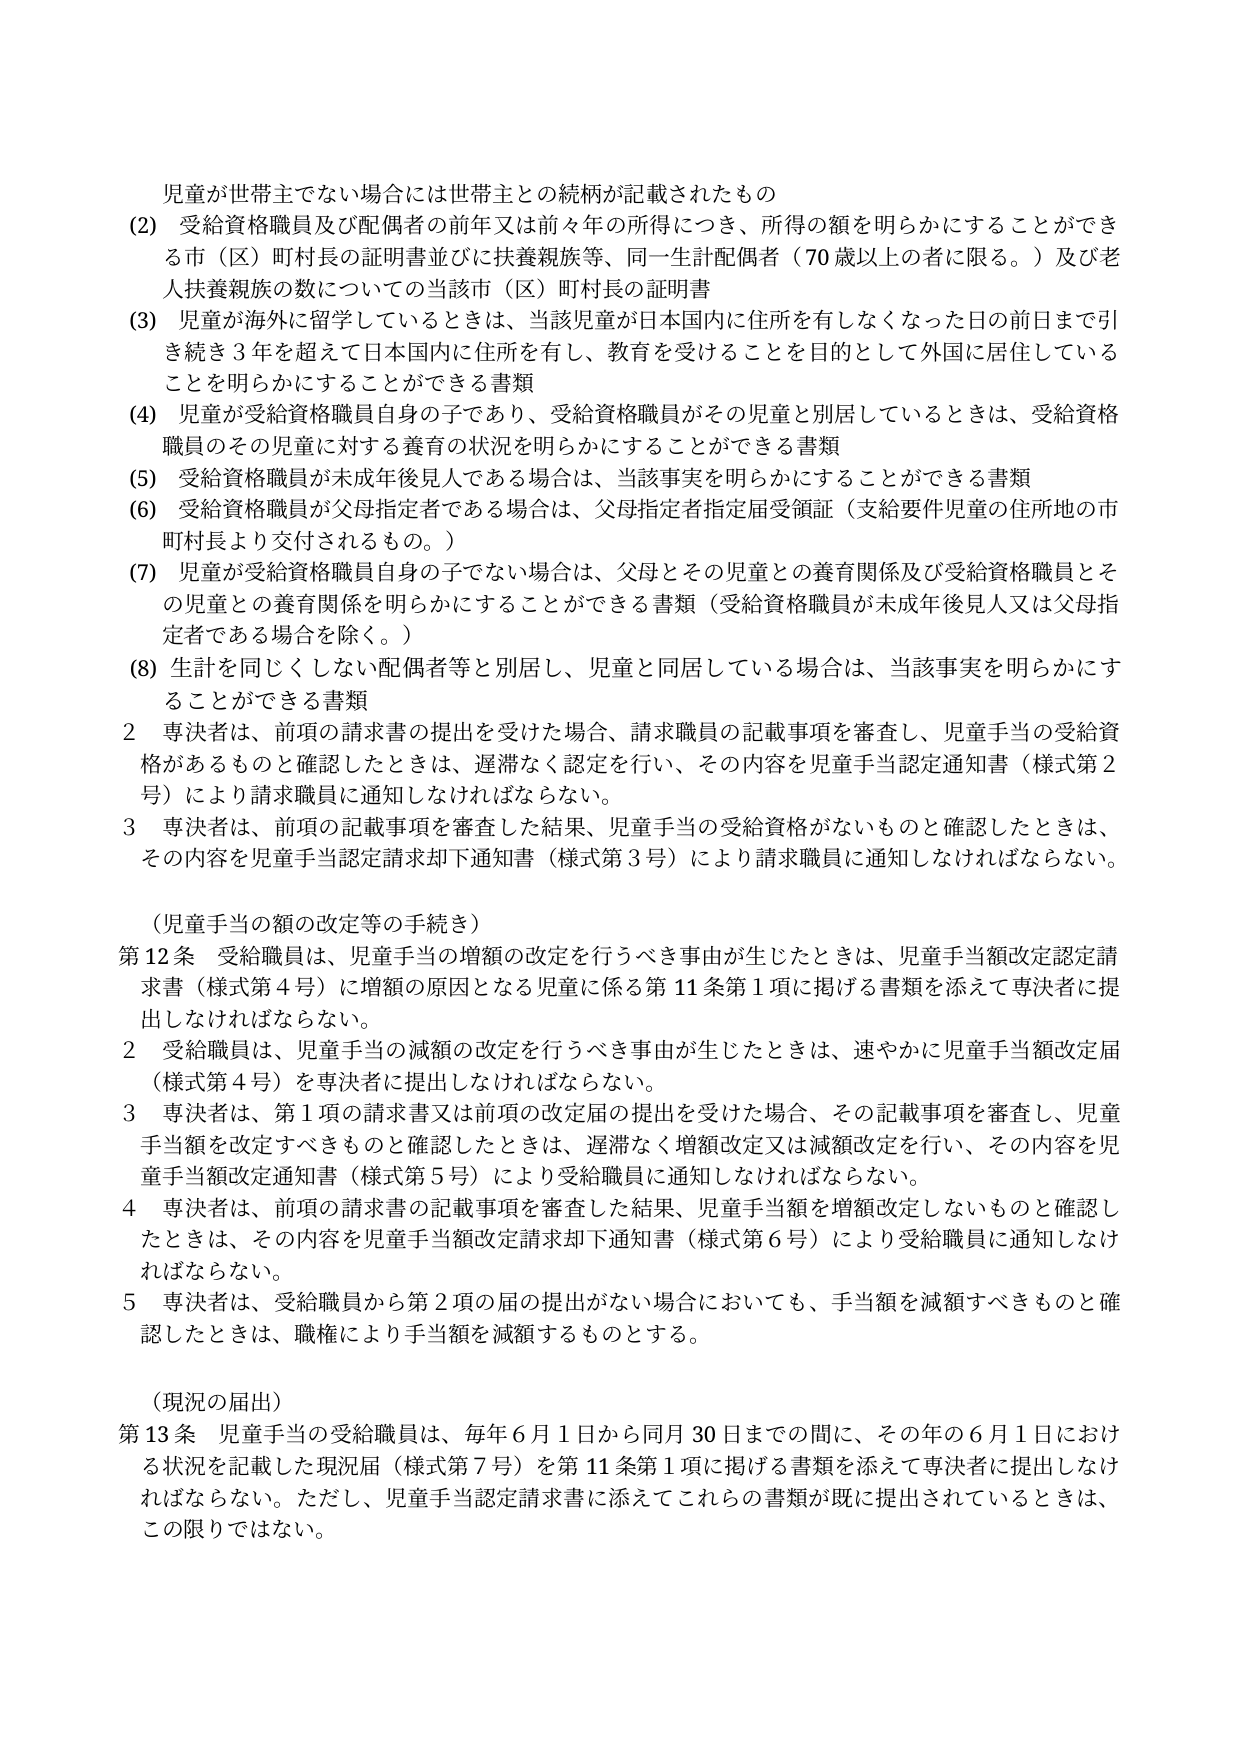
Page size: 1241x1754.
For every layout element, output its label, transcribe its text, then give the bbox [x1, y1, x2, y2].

text ４ 専決者は、前項の請求書の記載事項を審査した結果、児童手当額を増額改定しないものと確認したときは、その内容を児童手当額改定請求却下通知書（様式第６号）により受給職員に通知しなければならない。 [118, 1191, 1122, 1285]
list (7) 児童が受給資格職員自身の子でない場合は、父母とその児童との養育関係及び受給資格職員とその児童との養育関係を明らかにすることができる書類（受給資格職員が未成年後見人又は父母指定者である場合を除く。） [129, 555, 1122, 650]
text (2) 受給資格職員及び配偶者の前年又は前々年の所得につき、所得の額を明らかにすることができる市（区）町村長の証明書並びに扶養親族等、同一生計配偶者（70歳以上の者に限る。）及び老人扶養親族の数についての当該市（区）町村長の証明書 [129, 209, 1122, 303]
text （現況の届出） [118, 1383, 1122, 1418]
text 第12条 受給職員は、児童手当の増額の改定を行うべき事由が生じたときは、児童手当額改定認定請求書（様式第４号）に増額の原因となる児童に係る第11条第１項に掲げる書類を添えて専決者に提出しなければならない。 [118, 939, 1122, 1034]
text ５ 専決者は、受給職員から第２項の届の提出がない場合においても、手当額を減額すべきものと確認したときは、職権により手当額を減額するものとする。 [118, 1285, 1122, 1348]
text 第13条 児童手当の受給職員は、毎年６月１日から同月30日までの間に、その年の６月１日における状況を記載した現況届（様式第７号）を第11条第１項に掲げる書類を添えて専決者に提出しなければならない。ただし、児童手当認定請求書に添えてこれらの書類が既に提出されているときは、この限りではない。 [118, 1418, 1122, 1544]
text （児童手当の額の改定等の手続き） [118, 908, 1122, 939]
list (4) 児童が受給資格職員自身の子であり、受給資格職員がその児童と別居しているときは、受給資格職員のその児童に対する養育の状況を明らかにすることができる書類 [129, 398, 1122, 461]
list (5) 受給資格職員が未成年後見人である場合は、当該事実を明らかにすることができる書類 [118, 461, 1122, 492]
text ２ 専決者は、前項の請求書の提出を受けた場合、請求職員の記載事項を審査し、児童手当の受給資格があるものと確認したときは、遅滞なく認定を行い、その内容を児童手当認定通知書（様式第２号）により請求職員に通知しなければならない。 [118, 716, 1122, 810]
text ３ 専決者は、第１項の請求書又は前項の改定届の提出を受けた場合、その記載事項を審査し、児童手当額を改定すべきものと確認したときは、遅滞なく増額改定又は減額改定を行い、その内容を児童手当額改定通知書（様式第５号）により受給職員に通知しなければならない。 [118, 1097, 1122, 1191]
text ３ 専決者は、前項の記載事項を審査した結果、児童手当の受給資格がないものと確認したときは、 その内容を児童手当認定請求却下通知書（様式第３号）により請求職員に通知しなければならない。 [118, 810, 1122, 873]
list (3) 児童が海外に留学しているときは、当該児童が日本国内に住所を有しなくなった日の前日まで引き続き３年を超えて日本国内に住所を有し、教育を受けることを目的として外国に居住していることを明らかにすることができる書類 [129, 303, 1122, 398]
list (6) 受給資格職員が父母指定者である場合は、父母指定者指定届受領証（支給要件児童の住所地の市町村長より交付されるもの。） [129, 492, 1122, 555]
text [129, 177, 1122, 209]
list (8) 生計を同じくしない配偶者等と別居し、児童と同居している場合は、当該事実を明らかにすることができる書類 [129, 650, 1122, 716]
text ２ 受給職員は、児童手当の減額の改定を行うべき事由が生じたときは、速やかに児童手当額改定届（様式第４号）を専決者に提出しなければならない。 [118, 1034, 1122, 1097]
